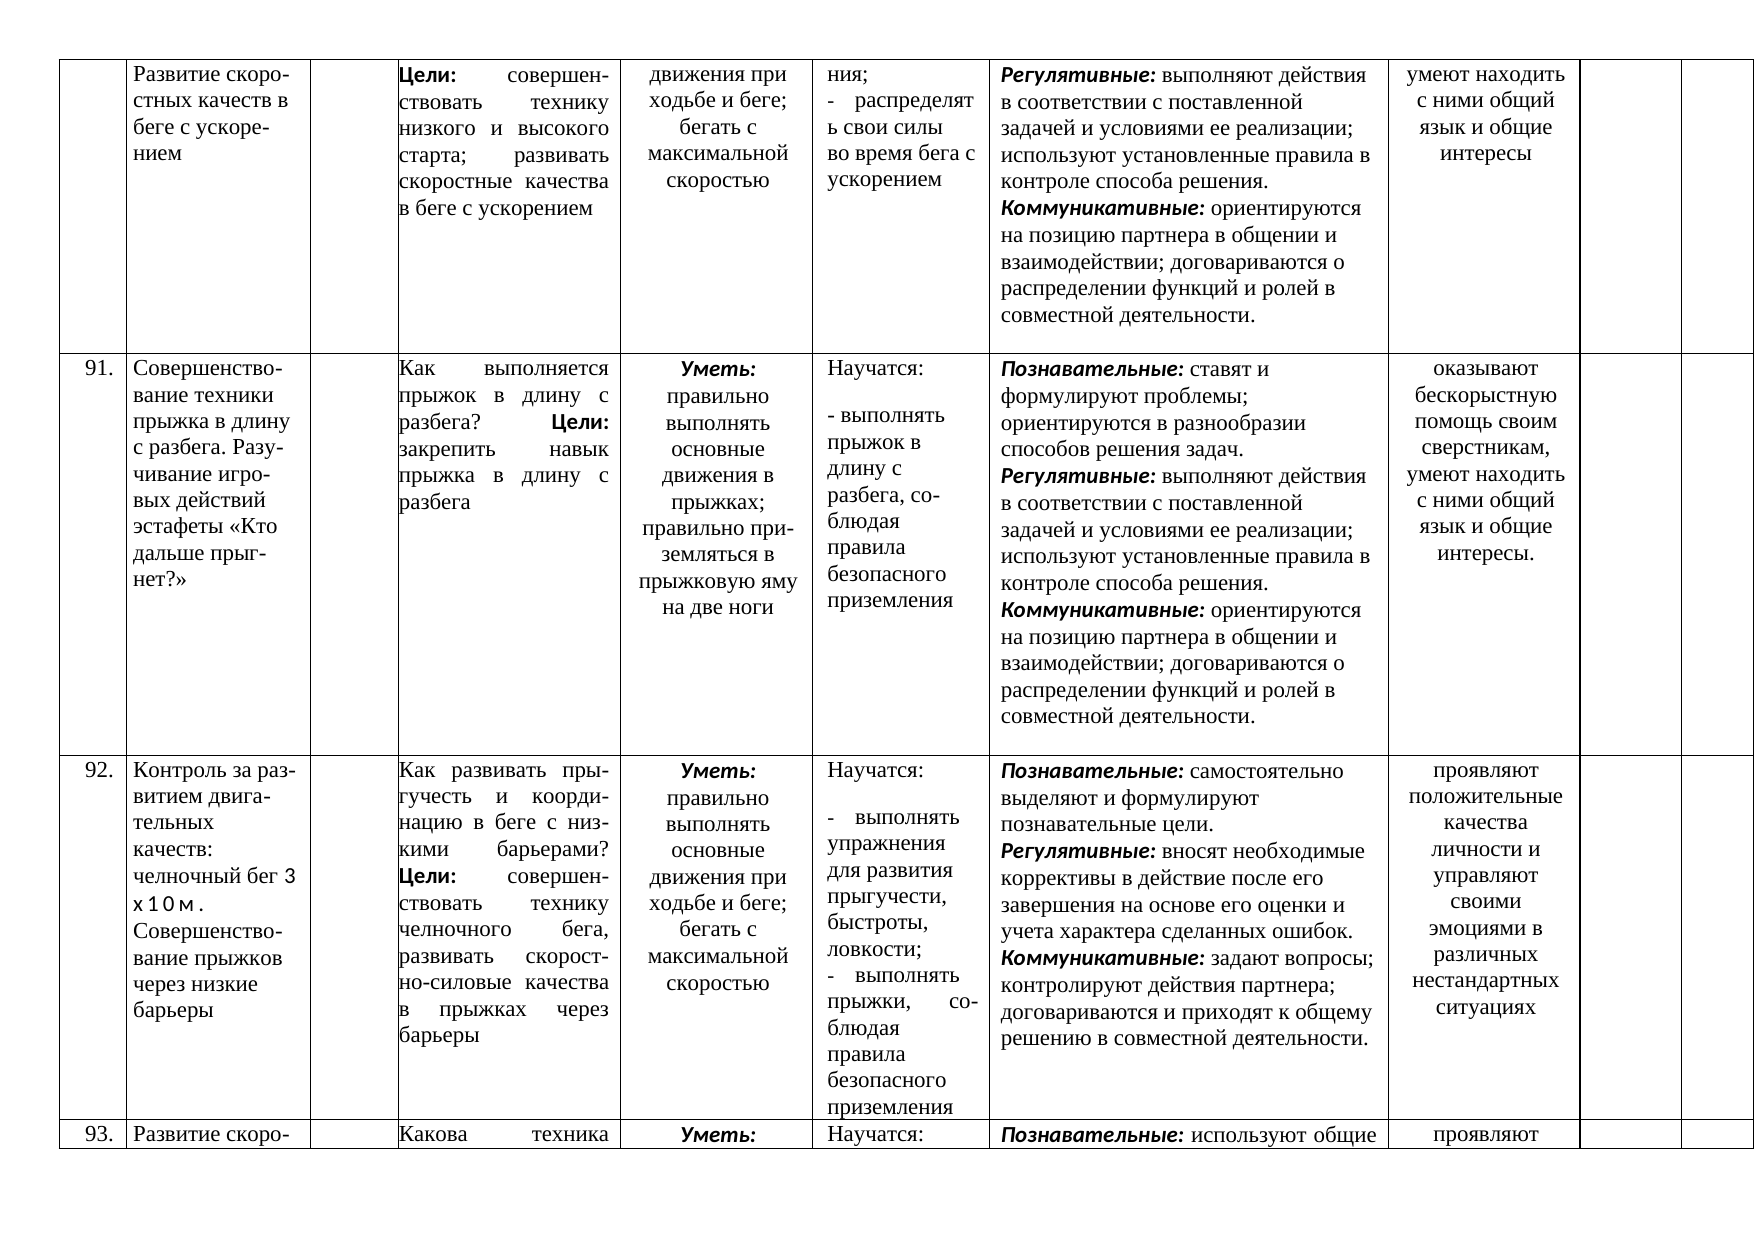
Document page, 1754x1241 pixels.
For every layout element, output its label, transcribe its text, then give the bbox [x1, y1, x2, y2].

table_cell проявляют положительные качества личности и управляют своими эмоциями в различных нестандартных ситуациях [1389, 756, 1579, 1119]
table_cell Как развивать прыгучесть и координацию в беге с низкими барьерами? Цели: совершенствовать технику челночного бега, развивать скорост- но-силовые качества в прыжках через барьеры [399, 756, 620, 1119]
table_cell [127, 1120, 310, 1148]
table_cell Познавательные: самостоятельно выделяют и формулируют познавательные цели. Регулятивные: вносят необходимые коррективы в действие после его завершения на основе его оценки и учета характера сделанных ошибок. Коммуникативные: задают вопросы; контролируют действия партнера; договариваются и приходят к общему решению в совместной деятельности. [990, 756, 1388, 1119]
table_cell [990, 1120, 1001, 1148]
table_cell [311, 60, 398, 353]
table_cell [60, 354, 126, 755]
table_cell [127, 60, 310, 353]
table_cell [621, 60, 812, 353]
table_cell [813, 1120, 989, 1148]
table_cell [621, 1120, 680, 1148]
table_cell Уметь: правильно выполнять основные движения при ходьбе и беге; бегать с максимальной скоростью [621, 756, 812, 1119]
table_cell Научатся: выполнять упражнения для развития прыгучести, быстроты, ловкости; выполнять прыжки, соблюдая правила безопасного приземления [813, 756, 989, 1119]
table_cell [60, 1120, 126, 1148]
table_cell Как выполняется прыжок в длину с разбега? Цели: закрепить навык прыжка в длину с разбега [399, 354, 620, 755]
table_cell [1682, 1120, 1753, 1148]
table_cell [990, 60, 1388, 353]
table_cell [1682, 756, 1753, 1119]
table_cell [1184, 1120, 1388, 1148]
table_cell оказывают бескорыстную помощь своим сверстникам, умеют находить с ними общий язык и общие интересы. [1389, 354, 1579, 755]
table_cell [311, 1120, 398, 1148]
table_cell Совершенствование техники прыжка в длину с разбега. Разучивание игровых действий эстафеты «Кто дальше прыгнет?» [127, 354, 310, 755]
table_cell [1581, 756, 1681, 1119]
table_cell Научатся: - выполнять прыжок в длину с разбега, соблюдая правила безопасного приземления [813, 354, 989, 755]
table_cell [1581, 60, 1681, 353]
table_cell [311, 354, 398, 755]
table_cell [60, 60, 126, 353]
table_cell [813, 60, 989, 353]
table_cell [1682, 354, 1753, 755]
table_cell Контроль за развитием двигательных качеств: челночный бег 3 x10м. Совершенствование прыжков через низкие барьеры [127, 756, 310, 1119]
table_cell [1581, 1120, 1681, 1148]
table_cell [1581, 354, 1681, 755]
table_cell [1389, 1120, 1579, 1148]
table_cell [60, 756, 126, 1119]
table_cell Уметь: правильно выполнять основные движения в прыжках; правильно приземляться в прыжковую яму на две ноги [621, 354, 812, 755]
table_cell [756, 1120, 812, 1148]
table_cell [399, 60, 620, 353]
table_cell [399, 1120, 620, 1148]
table_cell [311, 756, 398, 1119]
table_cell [1389, 60, 1579, 353]
table_cell [1682, 60, 1753, 353]
